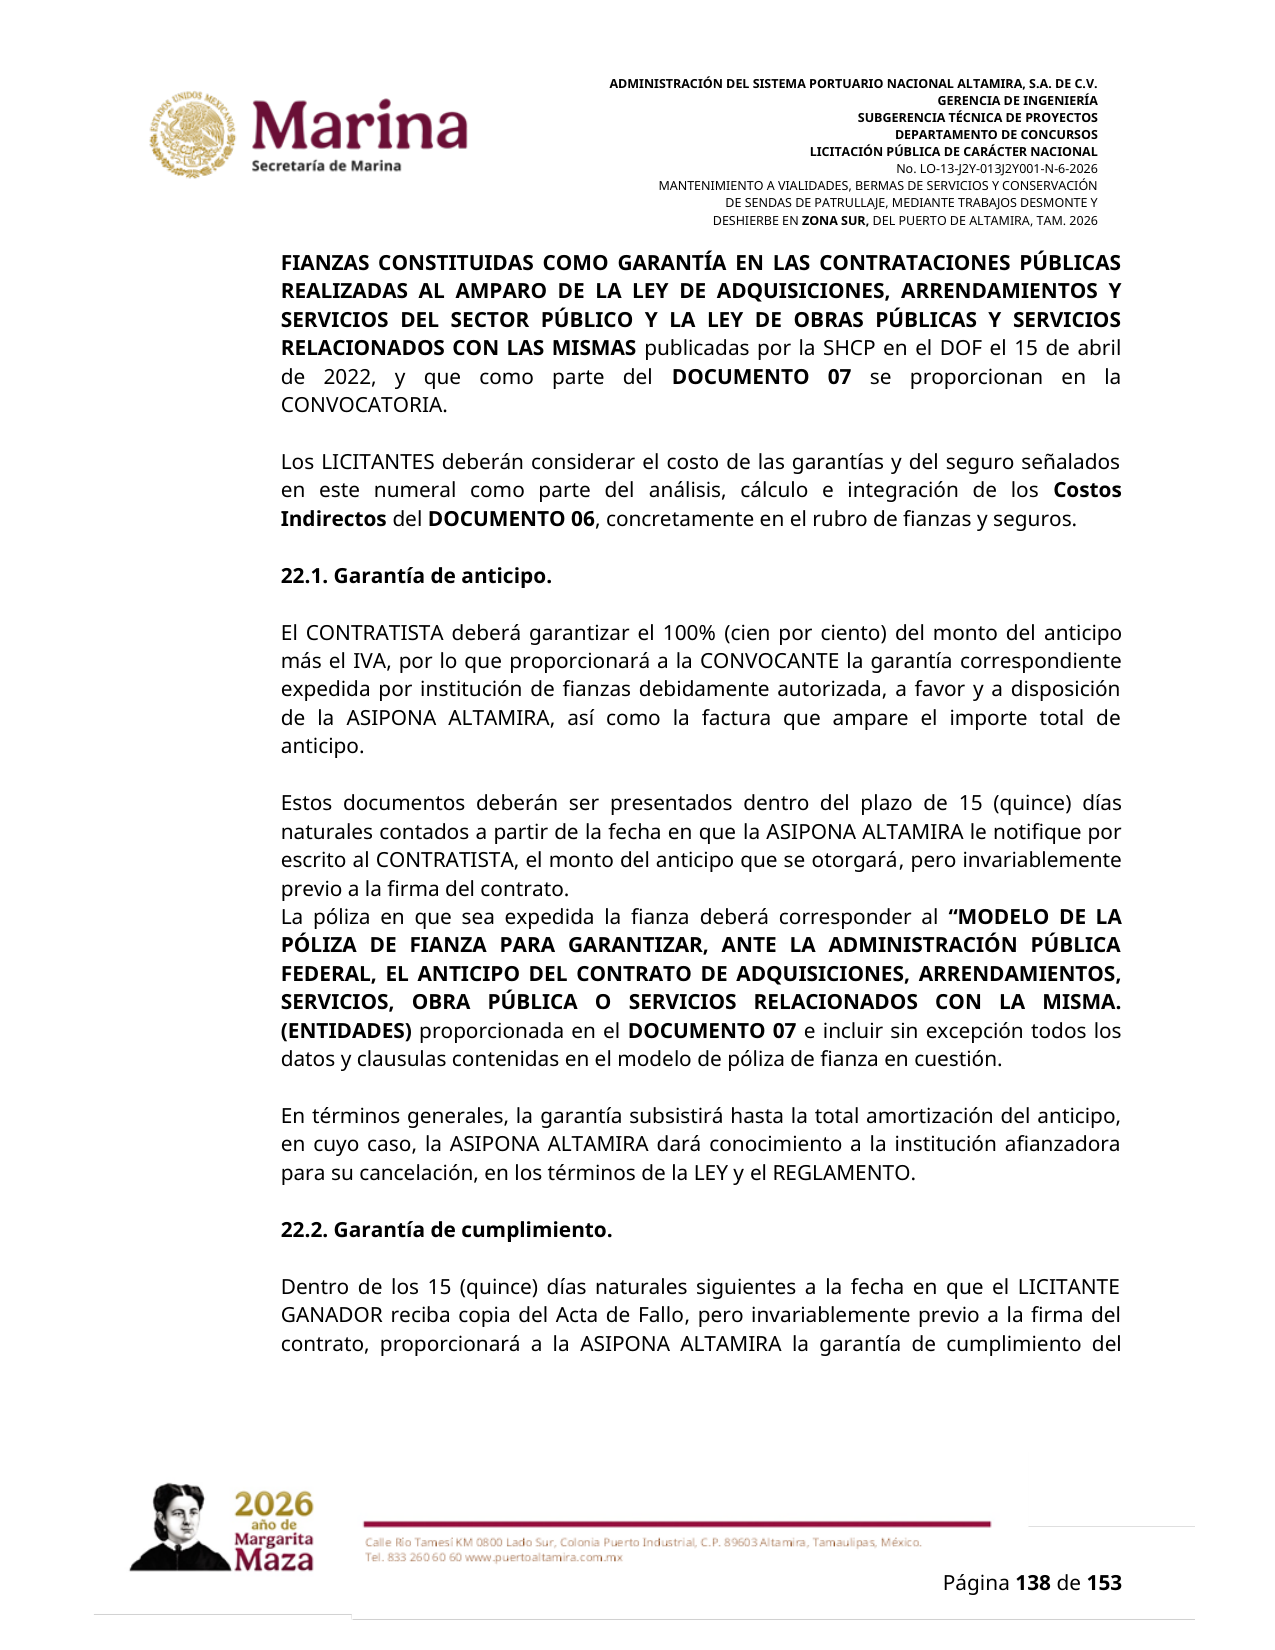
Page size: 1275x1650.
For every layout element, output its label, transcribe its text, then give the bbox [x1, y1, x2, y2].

text En términos generales, la garantía subsistirá hasta la total amortización del anticipo, en cuyo caso, la ASIPONA ALTAMIRA dará conocimiento a la institución afianzadora para su cancelación, en los términos de la LEY y el REGLAMENTO. [281, 1101, 1122, 1186]
text 22.1. Garantía de anticipo. [281, 561, 1122, 589]
text El CONTRATISTA deberá garantizar el 100% (cien por ciento) del monto del anticipo más el IVA, por lo que proporcionará a la CONVOCANTE la garantía correspondiente expedida por institución de fianzas debidamente autorizada, a favor y a disposición de la ASIPONA ALTAMIRA, así como la factura que ampare el importe total de anticipo. [281, 618, 1122, 760]
picture [102, 56, 515, 208]
text Los LICITANTES deberán considerar el costo de las garantías y del seguro señalados en este numeral como parte del análisis, cálculo e integración de los Costos Indirectos del DOCUMENTO 06, concretamente en el rubro de fianzas y seguros. [281, 447, 1122, 532]
text Estos documentos deberán ser presentados dentro del plazo de 15 (quince) días naturales contados a partir de la fecha en que la ASIPONA ALTAMIRA le notifique por escrito al CONTRATISTA, el monto del anticipo que se otorgará, pero invariablemente previo a la firma del contrato. [281, 788, 1122, 902]
text La póliza en que sea expedida la fianza deberá corresponder al “MODELO DE LA PÓLIZA DE FIANZA PARA GARANTIZAR, ANTE LA ADMINISTRACIÓN PÚBLICA FEDERAL, EL ANTICIPO DEL CONTRATO DE ADQUISICIONES, ARRENDAMIENTOS, SERVICIOS, OBRA PÚBLICA O SERVICIOS RELACIONADOS CON LA MISMA. (ENTIDADES) proporcionada en el DOCUMENTO 07 e incluir sin excepción todos los datos y clausulas contenidas en el modelo de póliza de fianza en cuestión. [281, 902, 1122, 1073]
text 22.2. Garantía de cumplimiento. [281, 1215, 1122, 1243]
picture [93, 1452, 1195, 1621]
